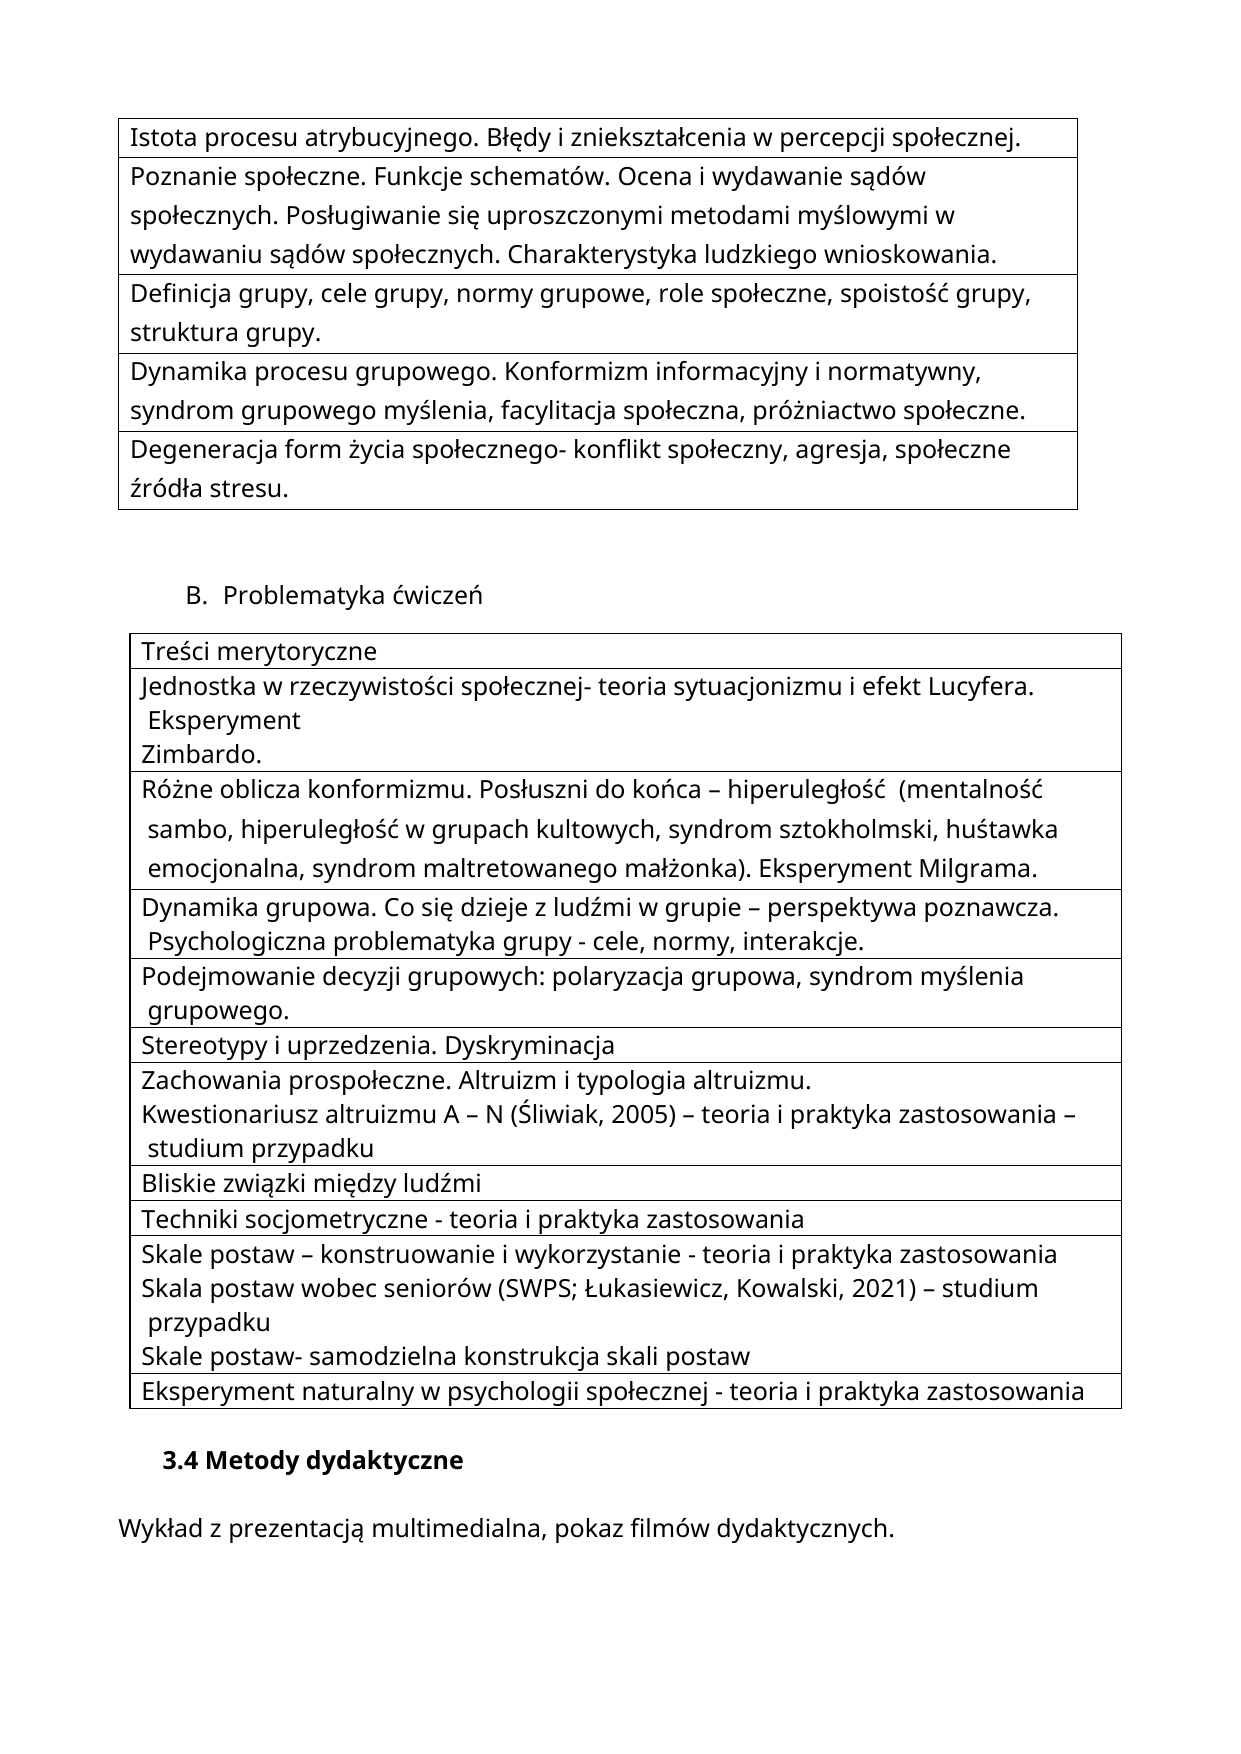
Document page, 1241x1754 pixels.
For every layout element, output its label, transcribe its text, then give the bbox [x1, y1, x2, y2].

table_header Treści merytoryczne [131, 634, 1121, 668]
table_cell Stereotypy i uprzedzenia. Dyskryminacja [131, 1028, 1121, 1062]
text 3.4 Metody dydaktyczne [162, 1443, 1122, 1477]
table_cell Skale postaw – konstruowanie i wykorzystanie - teoria i praktyka zastosowania Skala postaw wobec seniorów (SWPS; Łukasiewicz, Kowalski, 2021) – studium przypadku Skale postaw- samodzielna konstrukcja skali postaw [131, 1236, 1121, 1373]
table_cell Podejmowanie decyzji grupowych: polaryzacja grupowa, syndrom myślenia grupowego. [131, 959, 1121, 1027]
table_cell Eksperyment naturalny w psychologii społecznej - teoria i praktyka zastosowania [131, 1374, 1121, 1408]
table_cell Techniki socjometryczne - teoria i praktyka zastosowania [131, 1201, 1121, 1235]
table_cell Jednostka w rzeczywistości społecznej- teoria sytuacjonizmu i efekt Lucyfera. Eksperyment Zimbardo. [131, 669, 1121, 771]
table_cell Definicja grupy, cele grupy, normy grupowe, role społeczne, spoistość grupy, struktura grupy. [119, 275, 1077, 352]
list Problematyka ćwiczeń [185, 578, 1122, 612]
table_cell Dynamika grupowa. Co się dzieje z ludźmi w grupie – perspektywa poznawcza. Psychologiczna problematyka grupy - cele, normy, interakcje. [131, 890, 1121, 958]
table_cell Bliskie związki między ludźmi [131, 1166, 1121, 1200]
table_cell Degeneracja form życia społecznego- konflikt społeczny, agresja, społeczne źródła stresu. [119, 432, 1077, 509]
table_cell Zachowania prospołeczne. Altruizm i typologia altruizmu. Kwestionariusz altruizmu A – N (Śliwiak, 2005) – teoria i praktyka zastosowania – studium przypadku [131, 1063, 1121, 1165]
table_cell Dynamika procesu grupowego. Konformizm informacyjny i normatywny, syndrom grupowego myślenia, facylitacja społeczna, próżniactwo społeczne. [119, 354, 1077, 431]
table_cell Różne oblicza konformizmu. Posłuszni do końca – hiperuległość (mentalność sambo, hiperuległość w grupach kultowych, syndrom sztokholmski, huśtawka emocjonalna, syndrom maltretowanego małżonka). Eksperyment Milgrama. [131, 772, 1121, 888]
text Wykład z prezentacją multimedialna, pokaz filmów dydaktycznych. [118, 1511, 1122, 1545]
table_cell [119, 119, 1077, 157]
table_cell Poznanie społeczne. Funkcje schematów. Ocena i wydawanie sądów społecznych. Posługiwanie się uproszczonymi metodami myślowymi w wydawaniu sądów społecznych. Charakterystyka ludzkiego wnioskowania. [119, 158, 1077, 274]
